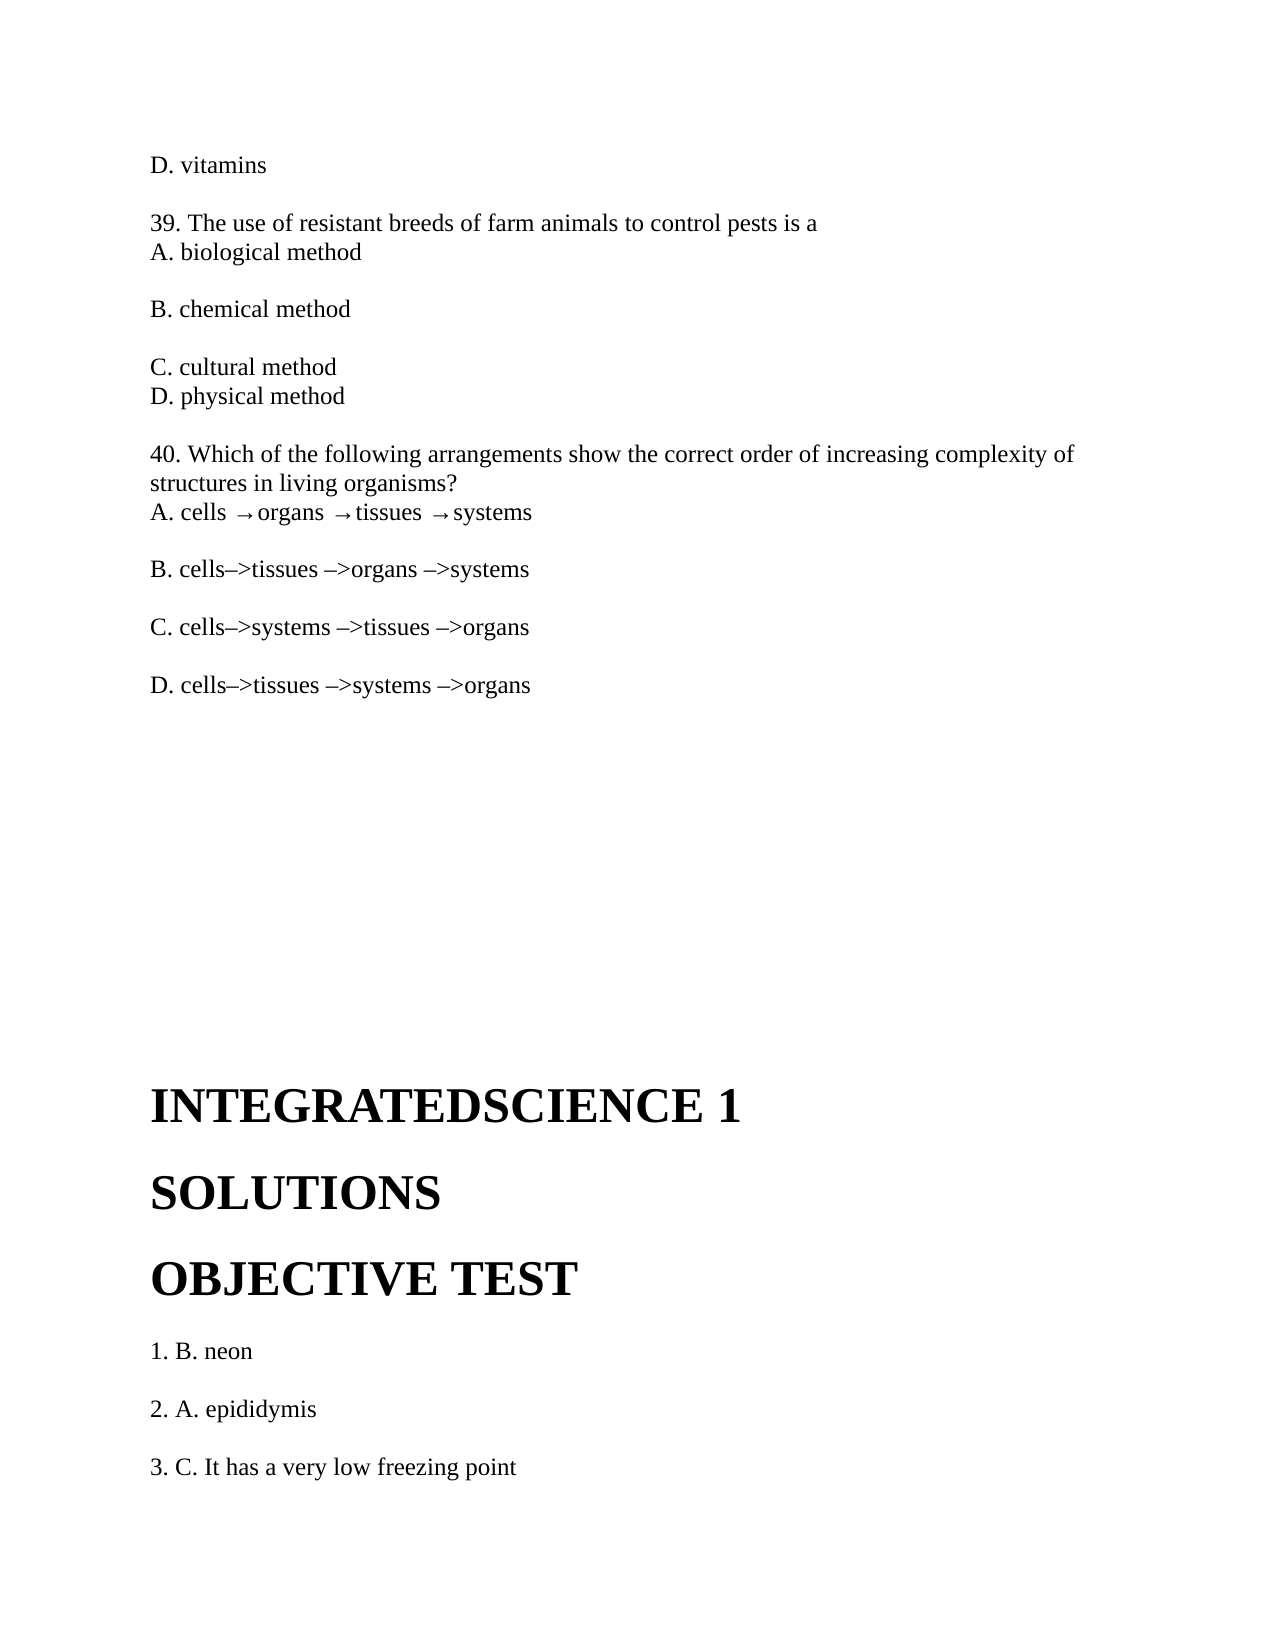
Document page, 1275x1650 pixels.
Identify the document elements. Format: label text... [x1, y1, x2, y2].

text B. chemical method [150, 294, 1125, 323]
text 40. Which of the following arrangements show the correct order of increasing complexity of structures in living organisms? A. cells →organs →tissues →systems [150, 439, 1125, 525]
text C. cells–>systems –>tissues –>organs [150, 612, 1125, 641]
text 39. The use of resistant breeds of farm animals to control pests is a A. biological method [150, 208, 1125, 265]
subtitle SOLUTIONS [150, 1162, 1125, 1220]
text 1. B. neon [150, 1336, 1125, 1364]
text D. cells–>tissues –>systems –>organs [150, 670, 1125, 699]
text 2. A. epididymis [150, 1394, 1125, 1422]
text 3. C. It has a very low freezing point [150, 1452, 1125, 1480]
text C. cultural method D. physical method [150, 352, 1125, 410]
text D. vitamins [150, 150, 1125, 179]
subtitle INTEGRATEDSCIENCE 1 [150, 1076, 1125, 1133]
text B. cells–>tissues –>organs –>systems [150, 554, 1125, 583]
subtitle OBJECTIVE TEST [150, 1249, 1125, 1307]
